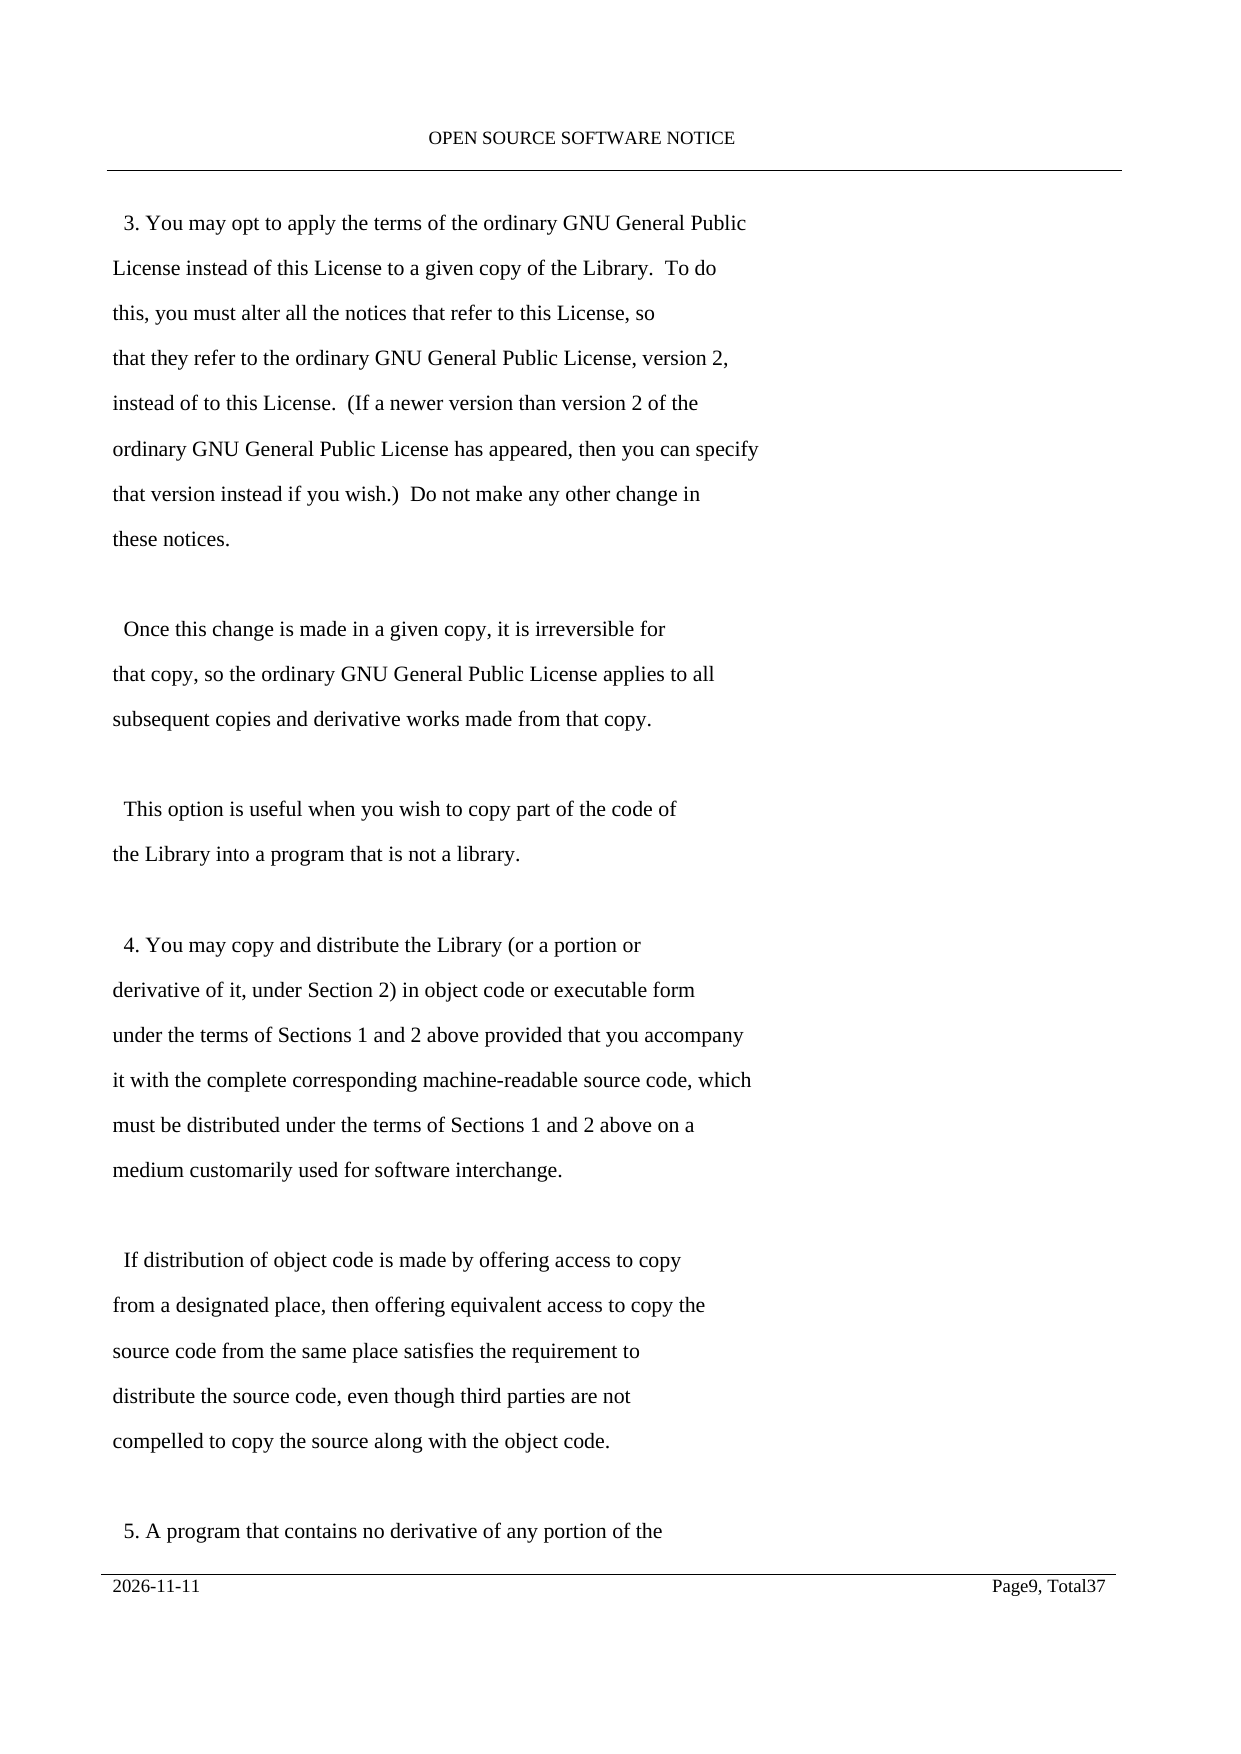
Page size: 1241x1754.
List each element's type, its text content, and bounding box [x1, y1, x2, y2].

text License instead of this License to a given copy of the Library. To do [112, 251, 1128, 284]
text ordinary GNU General Public License has appeared, then you can specify [112, 432, 1128, 464]
text instead of to this License. (If a newer version than version 2 of the [112, 387, 1128, 419]
text this, you must alter all the notices that refer to this License, so [112, 297, 1128, 329]
text subsequent copies and derivative works made from that copy. [112, 702, 1128, 735]
text must be distributed under the terms of Sections 1 and 2 above on a [112, 1108, 1128, 1141]
text compelled to copy the source along with the object code. [112, 1424, 1128, 1457]
text these notices. [112, 522, 1128, 554]
text derivative of it, under Section 2) in object code or executable form [112, 973, 1128, 1006]
text 3. You may opt to apply the terms of the ordinary GNU General Public [112, 206, 1128, 239]
text Once this change is made in a given copy, it is irreversible for [112, 612, 1128, 645]
text under the terms of Sections 1 and 2 above provided that you accompany [112, 1018, 1128, 1051]
text it with the complete corresponding machine-readable source code, which [112, 1063, 1128, 1096]
text that copy, so the ordinary GNU General Public License applies to all [112, 657, 1128, 690]
text medium customarily used for software interchange. [112, 1153, 1128, 1186]
text This option is useful when you wish to copy part of the code of [112, 793, 1128, 825]
text If distribution of object code is made by offering access to copy [112, 1244, 1128, 1276]
text 4. You may copy and distribute the Library (or a portion or [112, 928, 1128, 961]
text the Library into a program that is not a library. [112, 838, 1128, 870]
text source code from the same place satisfies the requirement to [112, 1334, 1128, 1366]
text from a designated place, then offering equivalent access to copy the [112, 1289, 1128, 1321]
text distribute the source code, even though third parties are not [112, 1379, 1128, 1412]
text that version instead if you wish.) Do not make any other change in [112, 477, 1128, 509]
text 5. A program that contains no derivative of any portion of the [112, 1514, 1128, 1547]
text that they refer to the ordinary GNU General Public License, version 2, [112, 342, 1128, 374]
